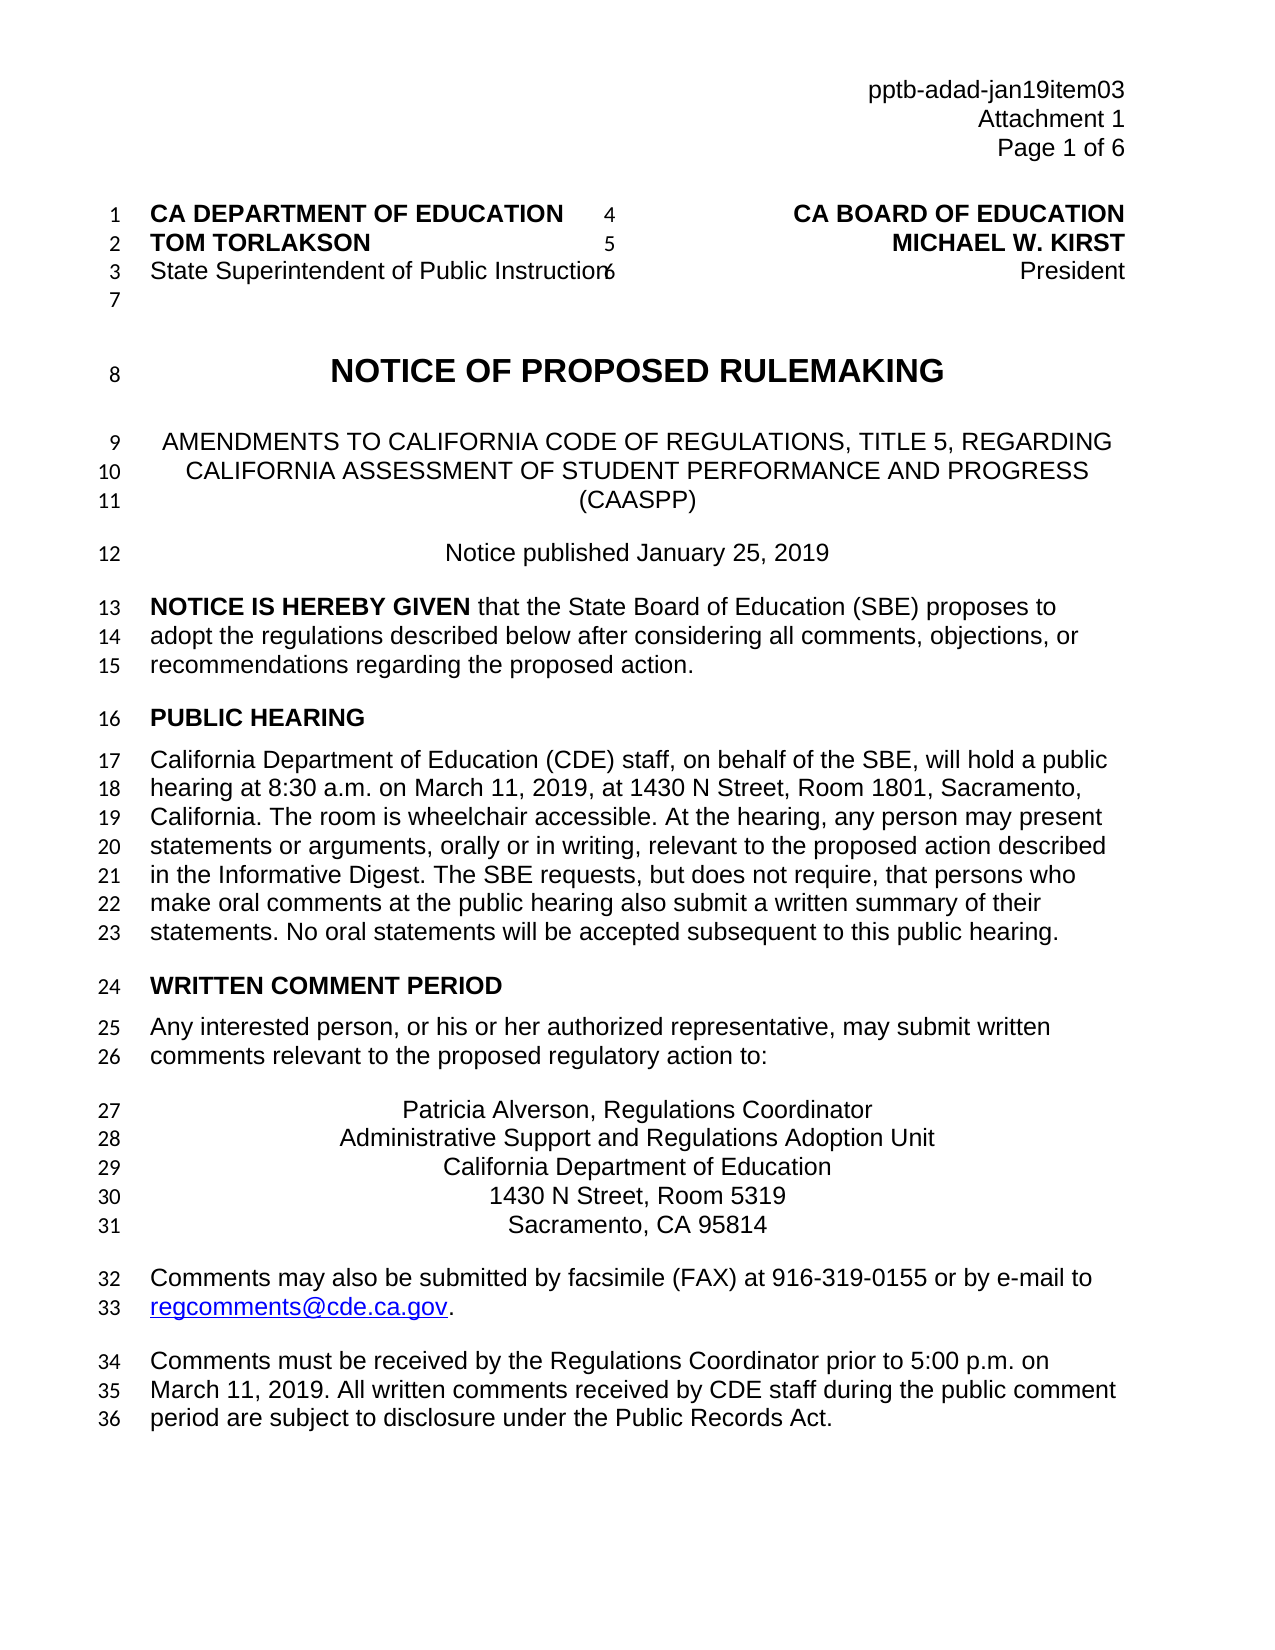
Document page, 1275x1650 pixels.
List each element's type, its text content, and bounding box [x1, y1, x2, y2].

text Administrative Support and Regulations Adoption Unit [150, 1123, 1125, 1152]
text Patricia Alverson, Regulations Coordinator [150, 1095, 1125, 1123]
text CA DEPARTMENT OF EDUCATION [150, 199, 645, 227]
text California Department of Education (CDE) staff, on behalf of the SBE, will hold a public hearing at 8:30 a.m. on March 11, 2019, at 1430 N Street, Room 1801, Sacramento, California. The room is wheelchair accessible. At the hearing, any person may present statements or arguments, orally or in writing, relevant to the proposed action described in the Informative Digest. The SBE requests, but does not require, that persons who make oral comments at the public hearing also submit a written summary of their statements. No oral statements will be accepted subsequent to this public hearing. [150, 745, 1125, 946]
text California Assessment of Student Performance and Progress (CAASPP) [150, 456, 1125, 513]
text California Department of Education [150, 1152, 1125, 1181]
text Any interested person, or his or her authorized representative, may submit written comments relevant to the proposed regulatory action to: [150, 1012, 1125, 1070]
text State Superintendent of Public Instruction [150, 256, 645, 285]
text AMENDMENTS TO CALIFORNIA CODE OF REGULATIONS, TITLE 5, REGARDING [150, 427, 1125, 456]
text Notice published January 25, 2019 [150, 538, 1125, 567]
subtitle PUBLIC HEARING [150, 703, 1125, 732]
text 1430 N Street, Room 5319 [150, 1181, 1125, 1210]
text TOM TORLAKSON [150, 227, 645, 256]
text NOTICE IS HEREBY GIVEN that the State Board of Education (SBE) proposes to adopt the regulations described below after considering all comments, objections, or recommendations regarding the proposed action. [150, 592, 1125, 678]
text Comments may also be submitted by facsimile (FAX) at 916-319-0155 or by e-mail to regcomments@cde.ca.gov. [150, 1263, 1125, 1321]
subtitle NOTICE OF PROPOSED RULEMAKING [150, 351, 1125, 390]
text CA BOARD OF EDUCATION [645, 199, 1125, 227]
subtitle WRITTEN COMMENT PERIOD [150, 971, 1125, 1000]
text MICHAEL W. KIRST [645, 227, 1125, 256]
text Sacramento, CA 95814 [150, 1210, 1125, 1238]
text Comments must be received by the Regulations Coordinator prior to 5:00 p.m. on March 11, 2019. All written comments received by CDE staff during the public comment period are subject to disclosure under the Public Records Act. [150, 1346, 1125, 1432]
text President [645, 256, 1125, 285]
